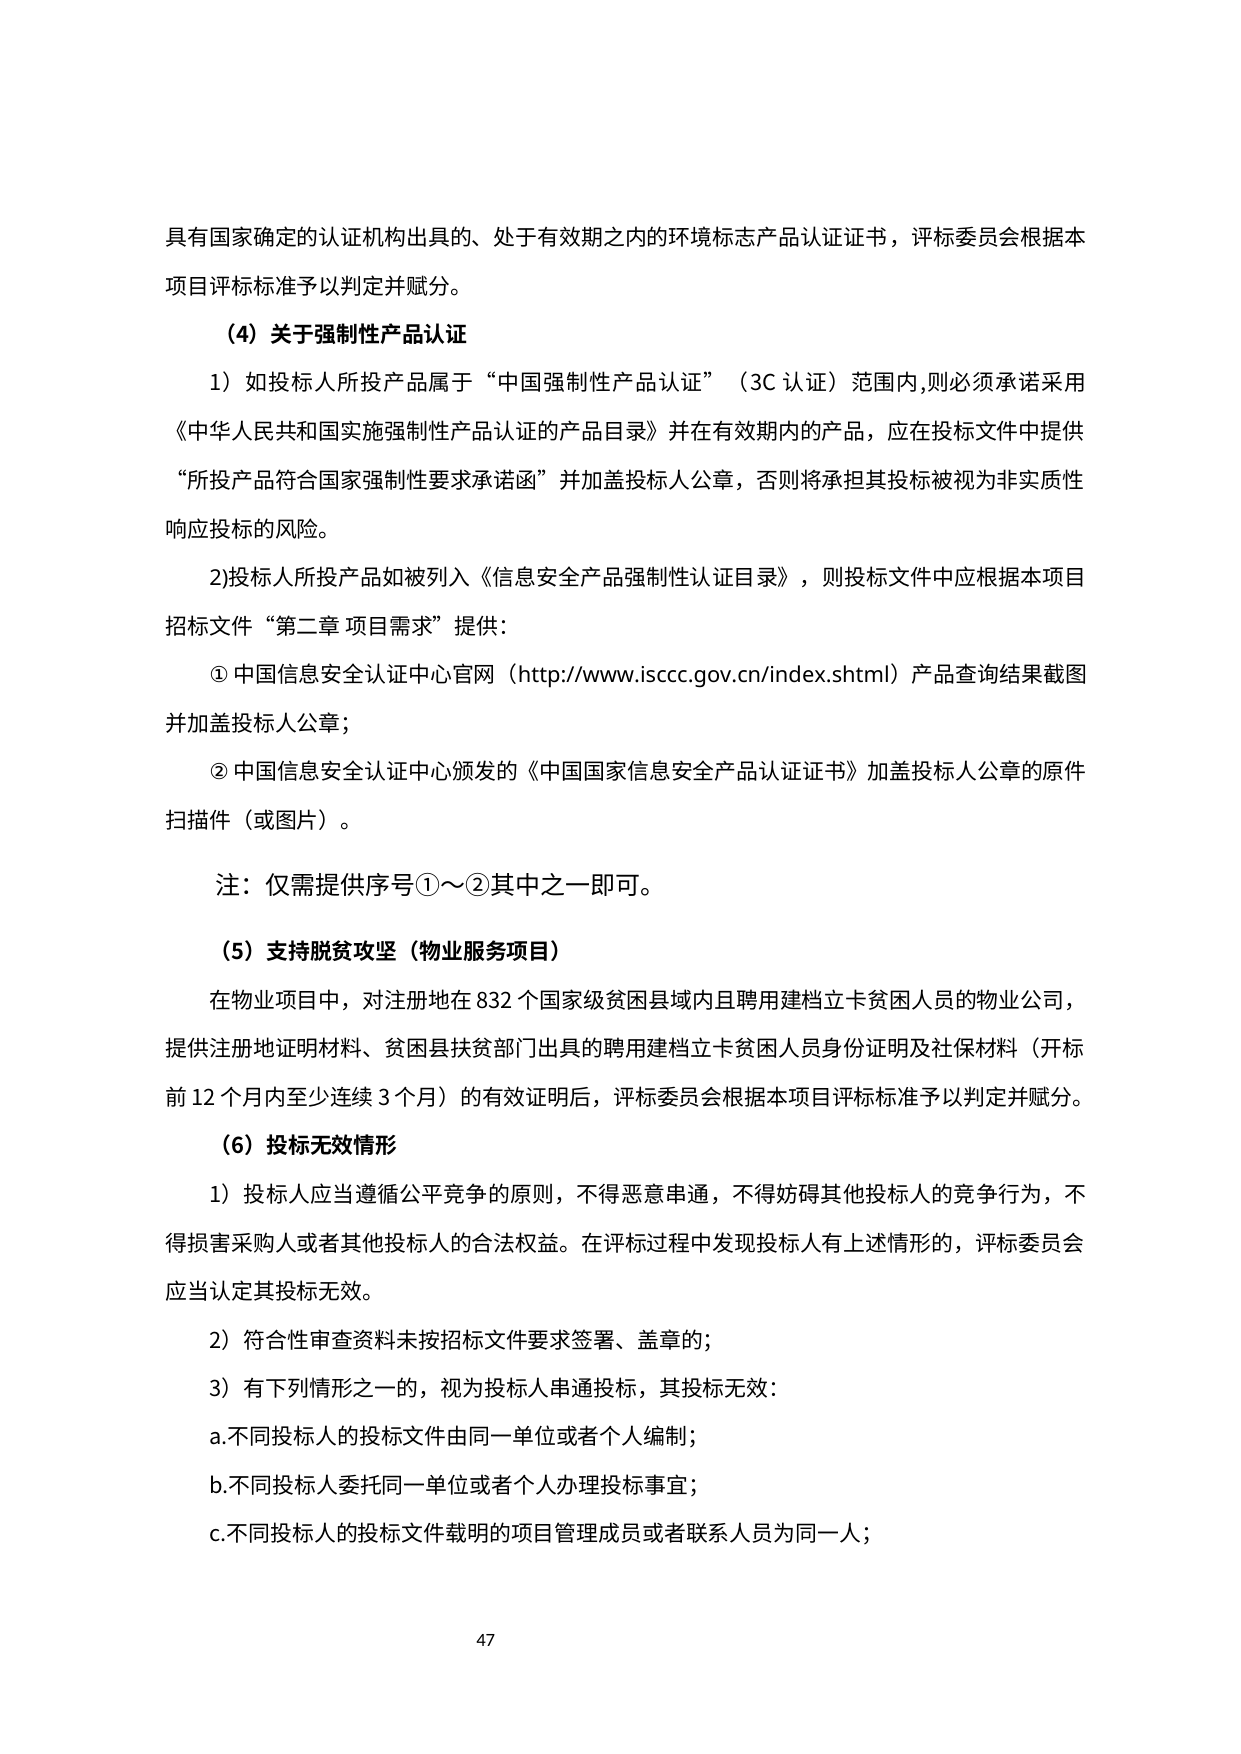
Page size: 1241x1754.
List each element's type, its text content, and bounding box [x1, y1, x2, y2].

text （6）投标无效情形 [165, 1128, 1087, 1161]
text （4）关于强制性产品认证 [165, 317, 1087, 349]
text 2)投标人所投产品如被列入《信息安全产品强制性认证目录》，则投标文件中应根据本项目招标文件“第二章 项目需求”提供： [165, 559, 1087, 641]
text 注：仅需提供序号①～②其中之一即可。 [165, 851, 1087, 916]
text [165, 219, 1087, 301]
text 1）如投标人所投产品属于“中国强制性产品认证”（3C认证）范围内,则必须承诺采用《中华人民共和国实施强制性产品认证的产品目录》并在有效期内的产品，应在投标文件中提供“所投产品符合国家强制性要求承诺函”并加盖投标人公章，否则将承担其投标被视为非实质性响应投标的风险。 [165, 365, 1087, 544]
text ①中国信息安全认证中心官网（http://www.isccc.gov.cn/index.shtml）产品查询结果截图并加盖投标人公章； [165, 657, 1087, 738]
text c.不同投标人的投标文件载明的项目管理成员或者联系人员为同一人； [165, 1516, 1087, 1548]
text a.不同投标人的投标文件由同一单位或者个人编制； [165, 1419, 1087, 1451]
text ②中国信息安全认证中心颁发的《中国国家信息安全产品认证证书》加盖投标人公章的原件扫描件（或图片）。 [165, 754, 1087, 835]
text 3）有下列情形之一的，视为投标人串通投标，其投标无效： [165, 1371, 1087, 1403]
text 在物业项目中，对注册地在832个国家级贫困县域内且聘用建档立卡贫困人员的物业公司，提供注册地证明材料、贫困县扶贫部门出具的聘用建档立卡贫困人员身份证明及社保材料（开标前12个月内至少连续3个月）的有效证明后，评标委员会根据本项目评标标准予以判定并赋分。 [165, 982, 1087, 1112]
text （5）支持脱贫攻坚（物业服务项目） [165, 934, 1087, 966]
text 2）符合性审查资料未按招标文件要求签署、盖章的； [165, 1322, 1087, 1355]
text b.不同投标人委托同一单位或者个人办理投标事宜； [165, 1467, 1087, 1500]
text 1）投标人应当遵循公平竞争的原则，不得恶意串通，不得妨碍其他投标人的竞争行为，不得损害采购人或者其他投标人的合法权益。在评标过程中发现投标人有上述情形的，评标委员会应当认定其投标无效。 [165, 1176, 1087, 1306]
